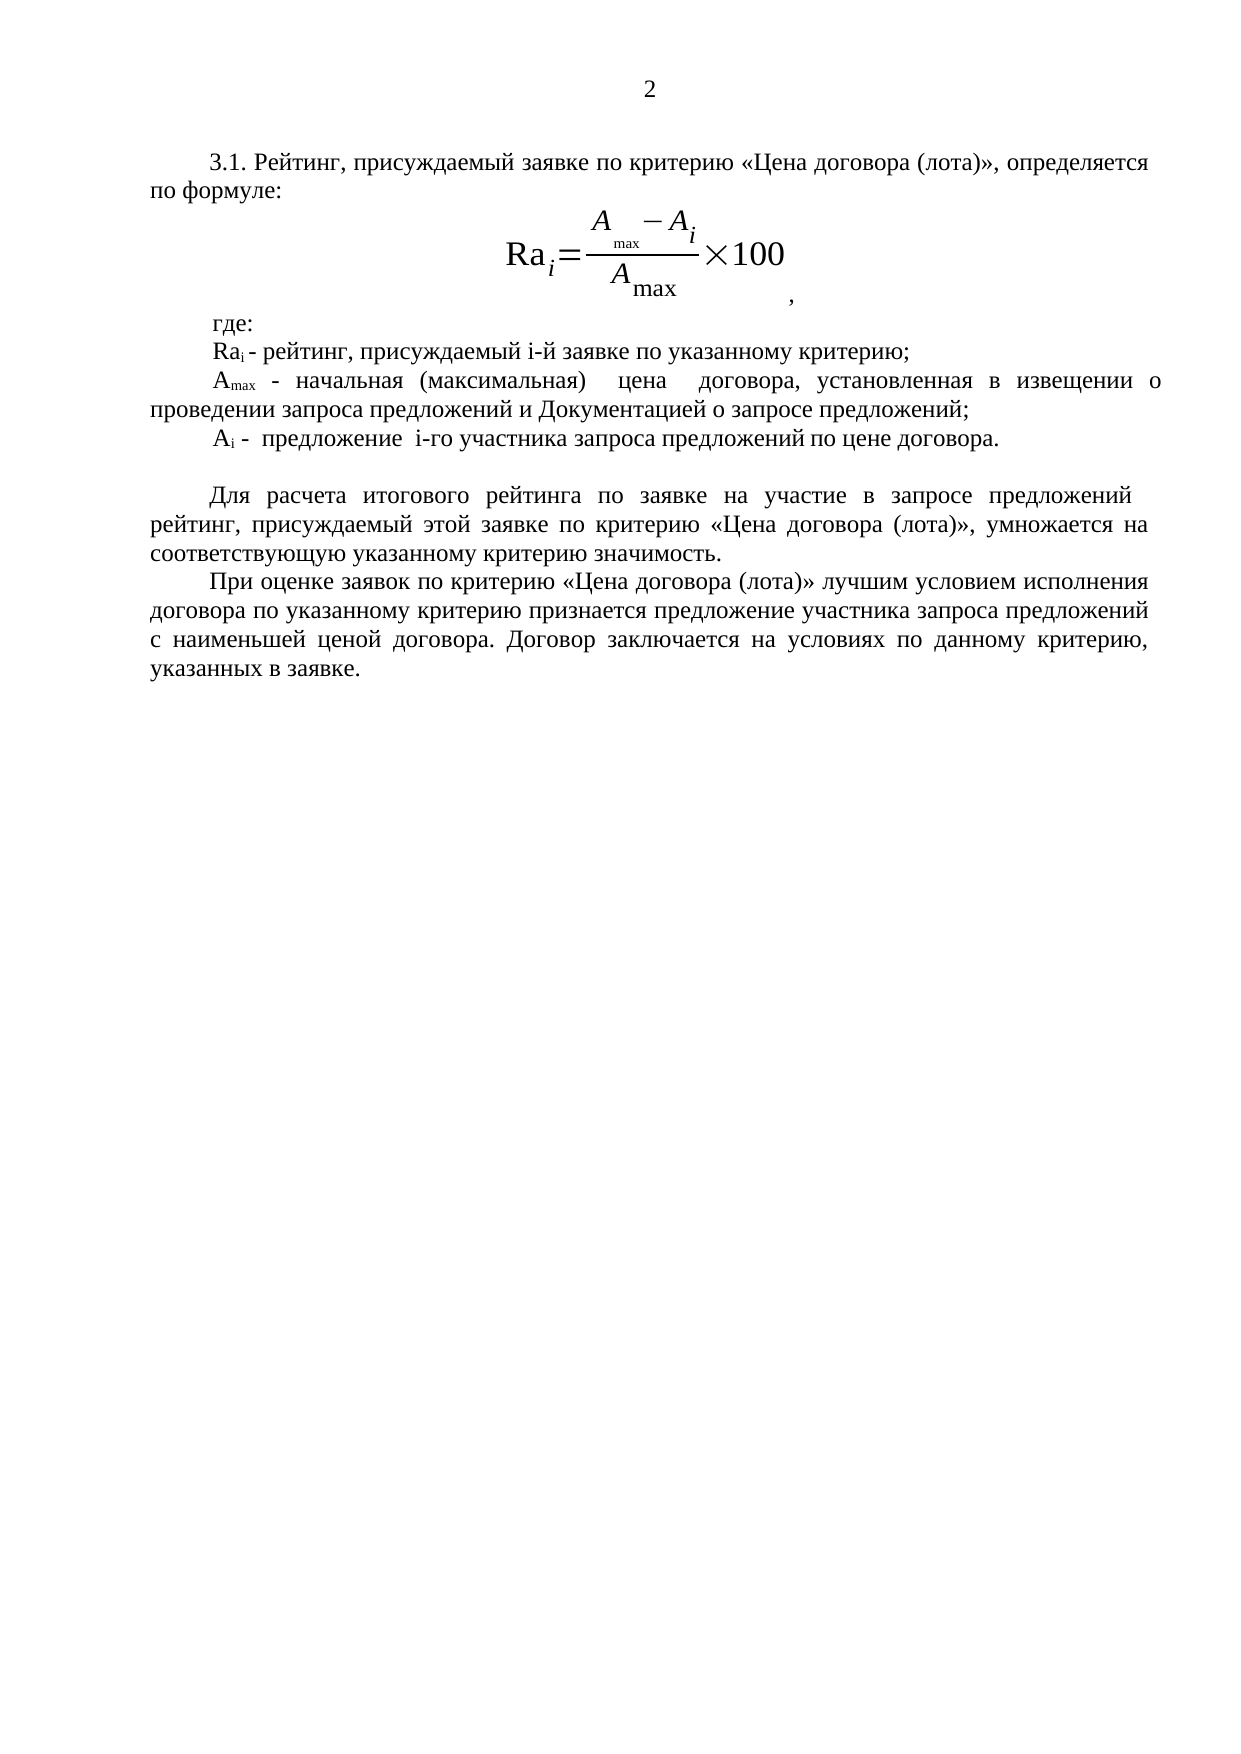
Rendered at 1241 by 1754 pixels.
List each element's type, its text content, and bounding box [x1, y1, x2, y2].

text , [150, 204, 1150, 308]
text 3.1. Рейтинг, присуждаемый заявке по критерию «Цена договора (лота)», определяется по формуле: [150, 147, 1150, 204]
text Для расчета итогового рейтинга по заявке на участие в запросе предложений рейтинг, присуждаемый этой заявке по критерию «Цена договора (лота)», умножается на соответствующую указанному критерию значимость. [150, 480, 1150, 566]
text Amax - начальная (максимальная) цена договора, установленная в извещении о проведении запроса предложений и Документацией о запросе предложений; [150, 365, 1163, 423]
text При оценке заявок по критерию «Цена договора (лота)» лучшим условием исполнения договора по указанному критерию признается предложение участника запроса предложений с наименьшей ценой договора. Договор заключается на условиях по данному критерию, указанных в заявке. [150, 566, 1150, 681]
text Rai - рейтинг, присуждаемый i-й заявке по указанному критерию; [150, 336, 1150, 365]
text где: [150, 308, 1150, 336]
text Ai - предложение i-го участника запроса предложений по цене договора. [150, 423, 1150, 451]
